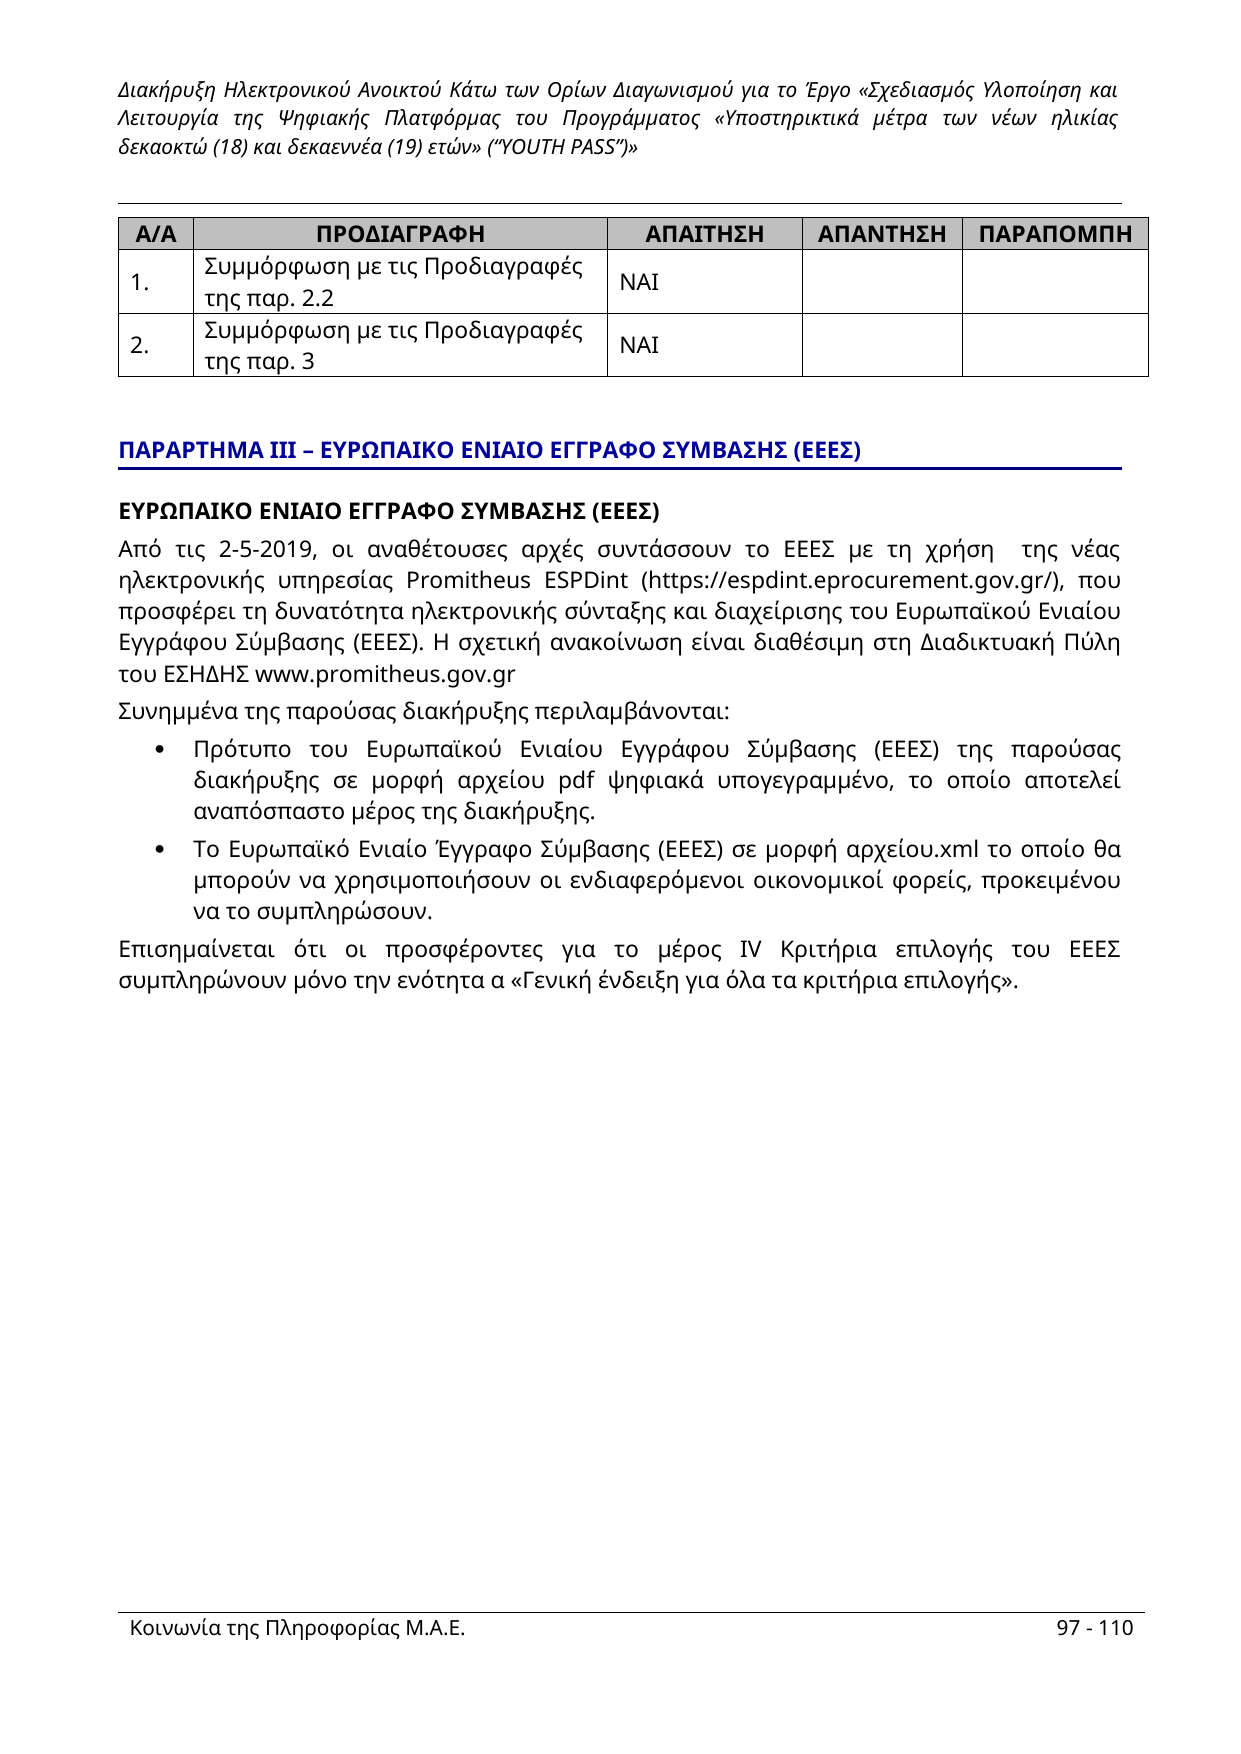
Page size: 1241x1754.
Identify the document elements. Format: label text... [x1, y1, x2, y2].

table_cell ΝΑΙ [608, 250, 802, 313]
table_cell [803, 250, 962, 313]
table_cell ΝΑΙ [608, 314, 802, 376]
table_cell [803, 314, 962, 376]
table_header ΠΡΟΔΙΑΓΡΑΦΗ [194, 218, 607, 249]
subtitle ΠΑΡΑΡΤΗΜΑ ΙΙI – ΕΥΡΩΠΑΙΚΟ ΕΝΙΑΙΟ ΕΓΓΡΑΦΟ ΣΥΜΒΑΣΗΣ (ΕΕΕΣ) [118, 433, 1122, 467]
table_header ΑΠΑΝΤΗΣΗ [803, 218, 962, 249]
text Επισημαίνεται ότι οι προσφέροντες για το μέρος IV Κριτήρια επιλογής του ΕΕΕΣ συμπληρώνουν μόνο την ενότητα α «Γενική ένδειξη για όλα τα κριτήρια επιλογής». [118, 932, 1122, 995]
table_cell [119, 314, 193, 376]
table_cell [119, 250, 193, 313]
table_header ΑΠΑΙΤΗΣΗ [608, 218, 802, 249]
subtitle ΕΥΡΩΠΑΙΚΟ ΕΝΙΑΙΟ ΕΓΓΡΑΦΟ ΣΥΜΒΑΣΗΣ (ΕΕΕΣ) [118, 495, 1122, 526]
table_cell Συμμόρφωση με τις Προδιαγραφές της παρ. 2.2 [194, 250, 607, 313]
table_header Α/Α [119, 218, 193, 249]
table_cell Συμμόρφωση με τις Προδιαγραφές της παρ. 3 [194, 314, 607, 376]
text Από τις 2-5-2019, οι αναθέτουσες αρχές συντάσσουν το ΕΕΕΣ με τη χρήση της νέας ηλεκτρονικής υπηρεσίας Promitheus ESPDint (https://espdint.eprocurement.gov.gr/), που προσφέρει τη δυνατότητα ηλεκτρονικής σύνταξης και διαχείρισης του Ευρωπαϊκού Ενιαίου Εγγράφου Σύμβασης (ΕΕΕΣ). Η σχετική ανακοίνωση είναι διαθέσιμη στη Διαδικτυακή Πύλη του ΕΣΗΔΗΣ www.promitheus.gov.gr [118, 532, 1122, 689]
table_cell [963, 314, 1148, 376]
table_header ΠΑΡΑΠΟΜΠΗ [963, 218, 1148, 249]
table_cell [963, 250, 1148, 313]
list Το Ευρωπαϊκό Ενιαίο Έγγραφο Σύμβασης (ΕΕΕΣ) σε μορφή αρχείου.xml το οποίο θα μπορούν να χρησιμοποιήσουν οι ενδιαφερόμενοι οικονομικοί φορείς, προκειμένου να το συμπληρώσουν. [156, 832, 1122, 926]
text Συνημμένα της παρούσας διακήρυξης περιλαμβάνονται: [118, 695, 1122, 726]
list Πρότυπο του Ευρωπαϊκού Ενιαίου Εγγράφου Σύμβασης (ΕΕΕΣ) της παρούσας διακήρυξης σε μορφή αρχείου pdf ψηφιακά υπογεγραμμένο, το οποίο αποτελεί αναπόσπαστο μέρος της διακήρυξης. [156, 732, 1122, 826]
